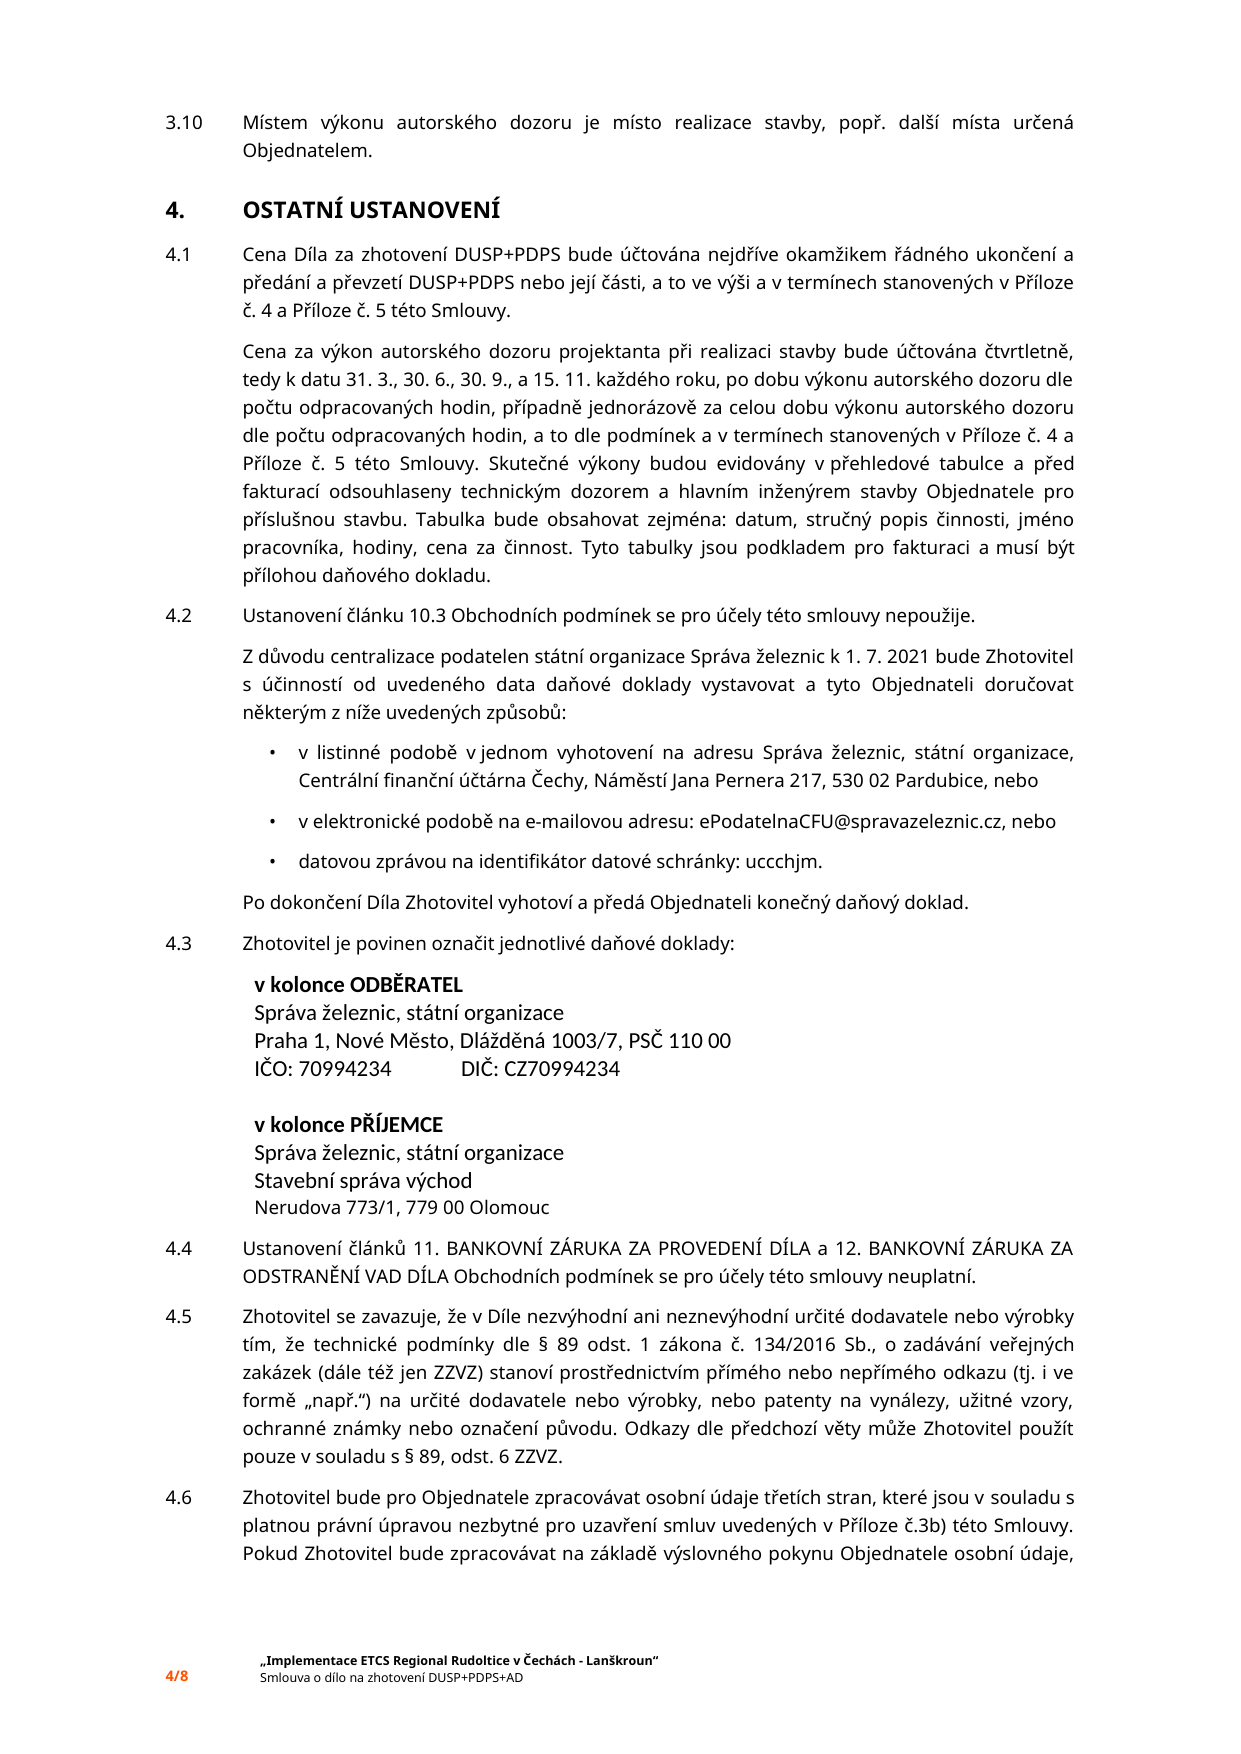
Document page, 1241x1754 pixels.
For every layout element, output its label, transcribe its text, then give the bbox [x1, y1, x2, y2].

list Správa železnic, státní organizace [254, 1138, 1075, 1166]
list Z důvodu centralizace podatelen státní organizace Správa železnic k 1. 7. 2021 bude Zhotovitel s účinností od uvedeného data daňové doklady vystavovat a tyto Objednateli doručovat některým z níže uvedených způsobů: [242, 643, 1075, 725]
list Cena za výkon autorského dozoru projektanta při realizaci stavby bude účtována čtvrtletně, tedy k datu 31. 3., 30. 6., 30. 9., a 15. 11. každého roku, po dobu výkonu autorského dozoru dle počtu odpracovaných hodin, případně jednorázově za celou dobu výkonu autorského dozoru dle počtu odpracovaných hodin, a to dle podmínek a v termínech stanovených v Příloze č. 4 a Příloze č. 5 této Smlouvy. Skutečné výkony budou evidovány v přehledové tabulce a před fakturací odsouhlaseny technickým dozorem a hlavním inženýrem stavby Objednatele pro příslušnou stavbu. Tabulka bude obsahovat zejména: datum, stručný popis činnosti, jméno pracovníka, hodiny, cena za činnost. Tyto tabulky jsou podkladem pro fakturaci a musí být přílohou daňového dokladu. [242, 338, 1075, 588]
list v kolonce ODBĚRATEL [254, 970, 1075, 998]
text Ustanovení článku 10.3 Obchodních podmínek se pro účely této smlouvy nepoužije. [165, 603, 1075, 628]
list Po dokončení Díla Zhotovitel vyhotoví a předá Objednateli konečný daňový doklad. [242, 889, 1075, 915]
list v kolonce PŘÍJEMCE [254, 1110, 1075, 1138]
text Ustanovení článků 11. BANKOVNÍ ZÁRUKA ZA PROVEDENÍ DÍLA a 12. BANKOVNÍ ZÁRUKA ZA ODSTRANĚNÍ VAD DÍLA Obchodních podmínek se pro účely této smlouvy neuplatní. [165, 1235, 1075, 1288]
list • v elektronické podobě na e-mailovou adresu: ePodatelnaCFU@spravazeleznic.cz, nebo [269, 808, 1075, 834]
text Místem výkonu autorského dozoru je místo realizace stavby, popř. další místa určená Objednatelem. [165, 109, 1075, 163]
list • v listinné podobě v jednom vyhotovení na adresu Správa železnic, státní organizace, Centrální finanční účtárna Čechy, Náměstí Jana Pernera 217, 530 02 Pardubice, nebo [269, 740, 1075, 793]
list Správa železnic, státní organizace [254, 998, 1075, 1026]
list Stavební správa východ [254, 1166, 1075, 1194]
text Zhotovitel se zavazuje, že v Díle nezvýhodní ani neznevýhodní určité dodavatele nebo výrobky tím, že technické podmínky dle § 89 odst. 1 zákona č. 134/2016 Sb., o zadávání veřejných zakázek (dále též jen ZZVZ) stanoví prostřednictvím přímého nebo nepřímého odkazu (tj. i ve formě „např.“) na určité dodavatele nebo výrobky, nebo patenty na vynálezy, užitné vzory, ochranné známky nebo označení původu. Odkazy dle předchozí věty může Zhotovitel použít pouze v souladu s § 89, odst. 6 ZZVZ. [165, 1303, 1075, 1469]
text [165, 1484, 1075, 1566]
list Praha 1, Nové Město, Dlážděná 1003/7, PSČ 110 00 [254, 1026, 1075, 1054]
text Cena Díla za zhotovení DUSP+PDPS bude účtována nejdříve okamžikem řádného ukončení a předání a převzetí DUSP+PDPS nebo její části, a to ve výši a v termínech stanovených v Příloze č. 4 a Příloze č. 5 této Smlouvy. [165, 241, 1075, 323]
list IČO: 70994234 DIČ: CZ70994234 [254, 1054, 1075, 1082]
text OSTATNÍ USTANOVENÍ [165, 194, 1075, 226]
text Zhotovitel je povinen označit jednotlivé daňové doklady: [165, 930, 1075, 955]
list • datovou zprávou na identifikátor datové schránky: uccchjm. [269, 849, 1075, 874]
list Nerudova 773/1, 779 00 Olomouc [254, 1194, 1075, 1220]
